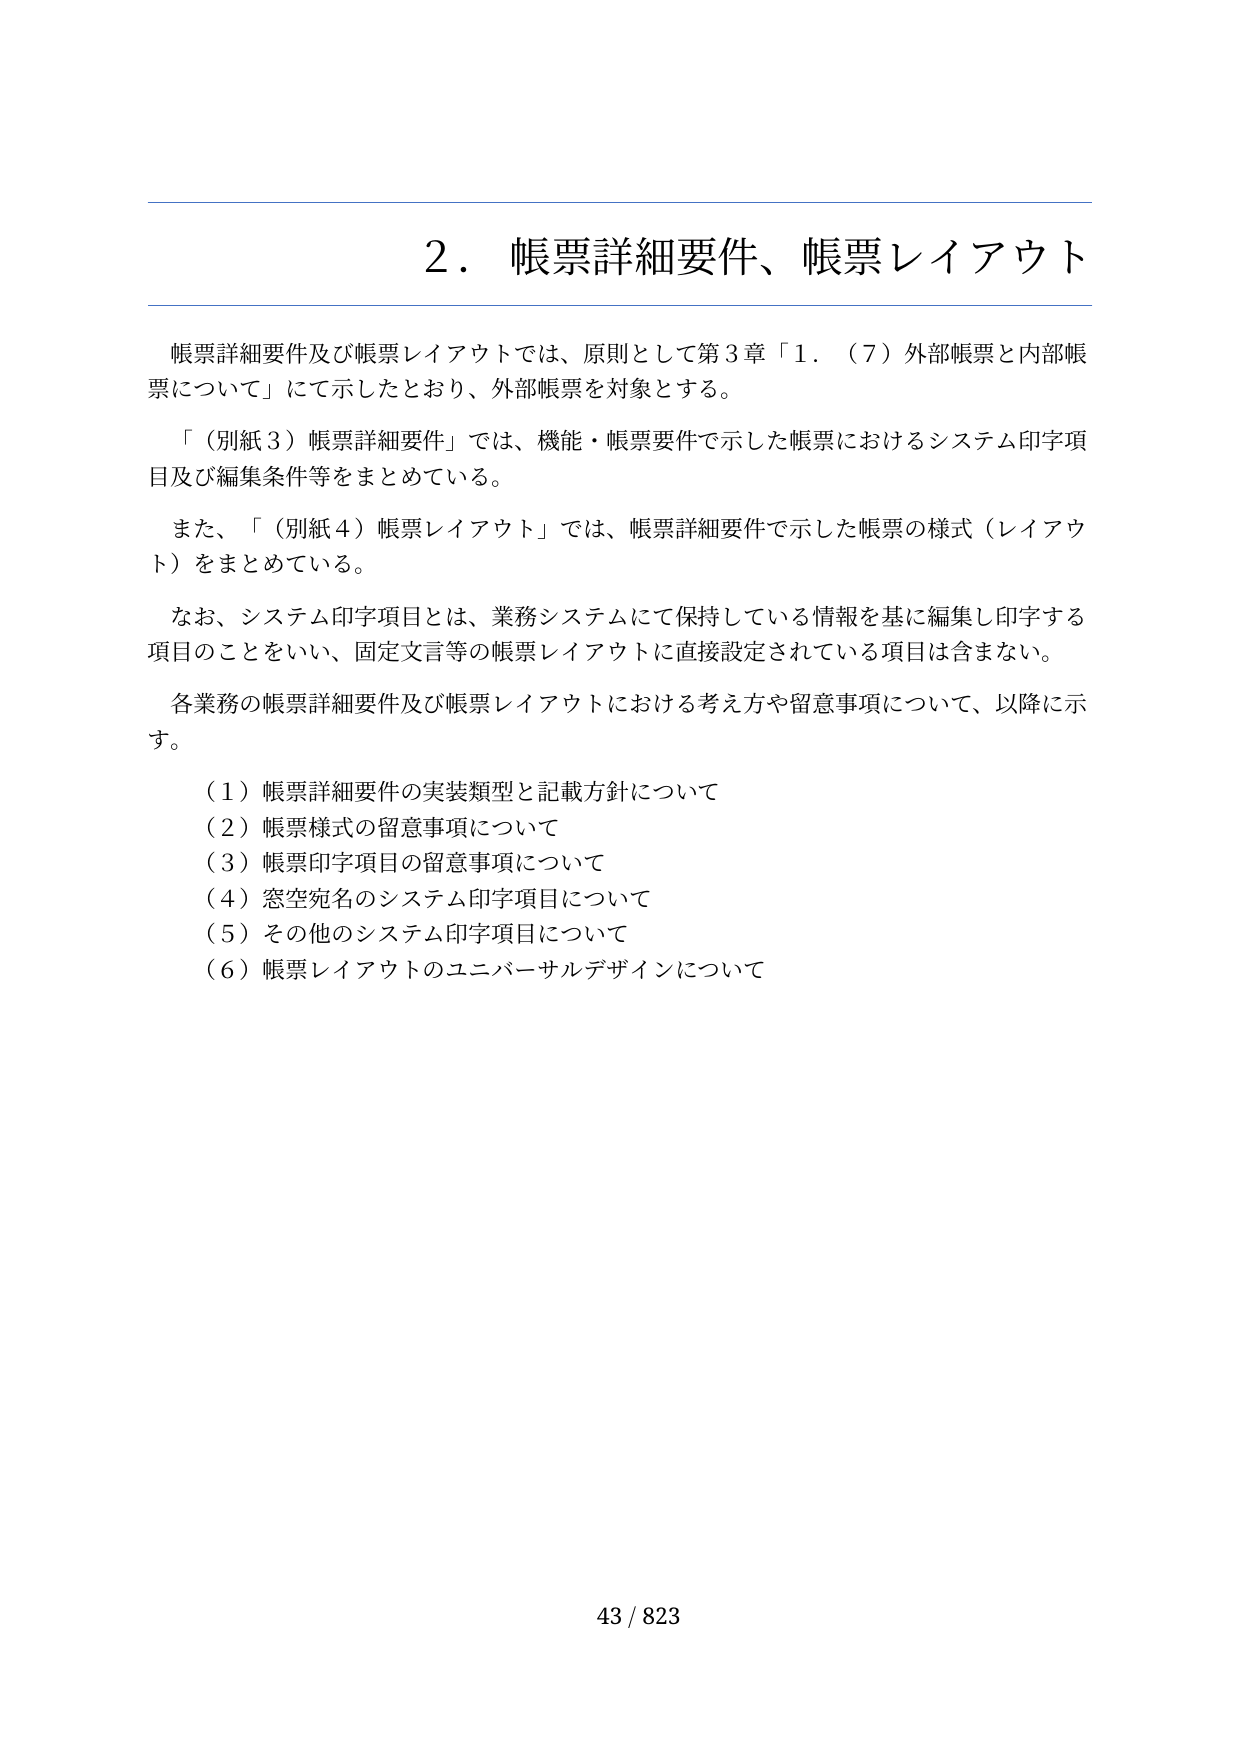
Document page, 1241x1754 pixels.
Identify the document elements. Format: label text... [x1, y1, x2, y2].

text （２）帳票様式の留意事項について [171, 810, 1092, 843]
text （４）窓空宛名のシステム印字項目について [171, 881, 1092, 914]
text （１）帳票詳細要件の実装類型と記載方針について [171, 774, 1092, 807]
text 各業務の帳票詳細要件及び帳票レイアウトにおける考え方や留意事項について、以降に示す。 [148, 686, 1092, 755]
text なお、システム印字項目とは、業務システムにて保持している情報を基に編集し印字する項目のことをいい、固定文言等の帳票レイアウトに直接設定されている項目は含まない。 [148, 599, 1092, 667]
text （５）その他のシステム印字項目について [171, 916, 1092, 949]
text （３）帳票印字項目の留意事項について [171, 845, 1092, 878]
subtitle 帳票詳細要件、帳票レイアウト [148, 203, 1092, 305]
text 帳票詳細要件及び帳票レイアウトでは、原則として第３章「１．（７）外部帳票と内部帳票について」にて示したとおり、外部帳票を対象とする。 [148, 336, 1092, 404]
text また、「（別紙４）帳票レイアウト」では、帳票詳細要件で示した帳票の様式（レイアウト）をまとめている。 [148, 511, 1092, 579]
text （６）帳票レイアウトのユニバーサルデザインについて [171, 952, 1092, 985]
text 「（別紙３）帳票詳細要件」では、機能・帳票要件で示した帳票におけるシステム印字項目及び編集条件等をまとめている。 [148, 423, 1092, 492]
